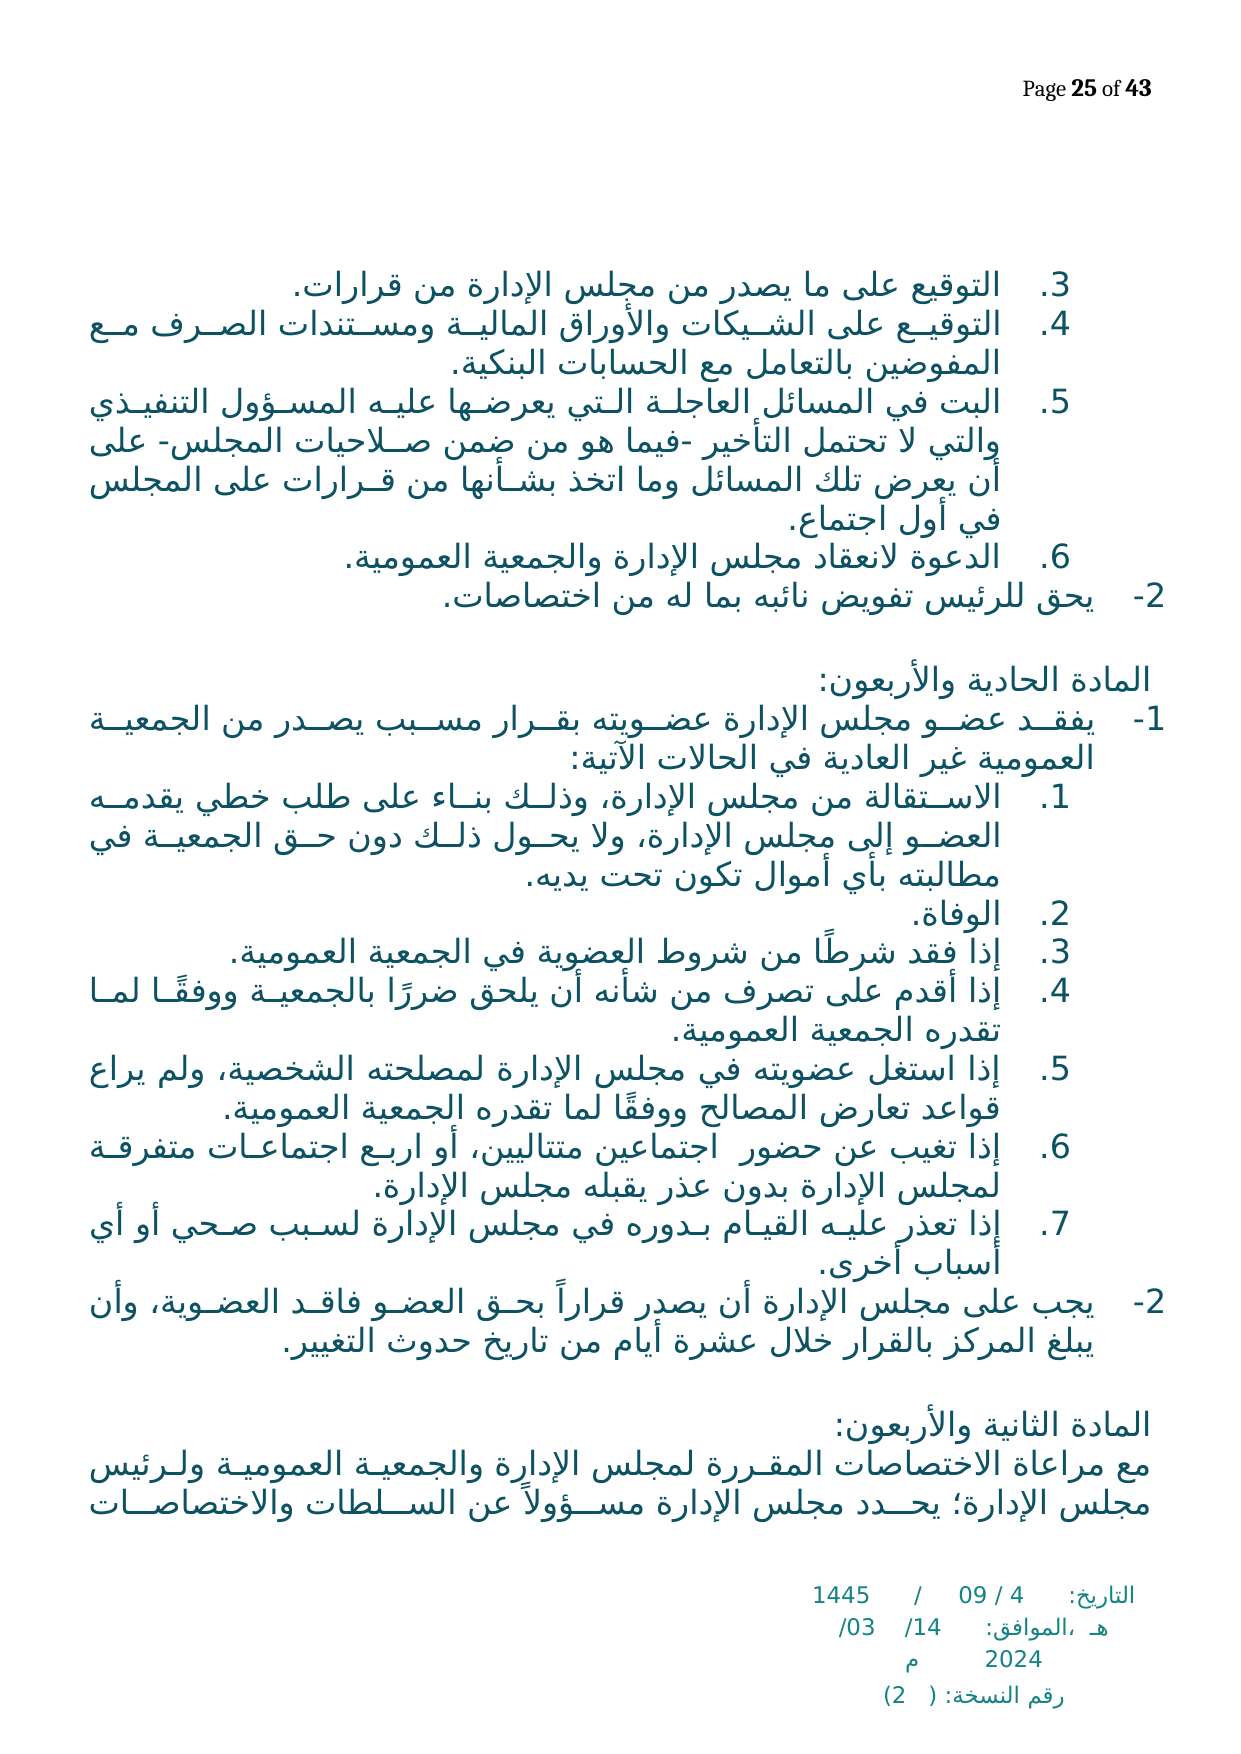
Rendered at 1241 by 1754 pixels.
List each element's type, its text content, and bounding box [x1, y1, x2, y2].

list ‌إذا فقد شرطًا من شروط العضوية في الجمعية العمومية. [89, 933, 1039, 972]
list ‌إذا تعذر عليه القيام بدوره في مجلس الإدارة لسبب صحي أو أي أسباب أخرى. [89, 1205, 1039, 1283]
list التوقيع على ما يصدر من مجلس الإدارة من قرارات. [89, 266, 1039, 305]
list ‌إذا تغيب عن حضور اجتماعين متتاليين، أو اربع اجتماعات متفرقة لمجلس الإدارة بدون عذر يقبله مجلس الإدارة. [89, 1127, 1039, 1205]
list إذا استغل عضويته في مجلس الإدارة لمصلحته الشخصية، ولم يراع قواعد تعارض المصالح ووفقًا لما تقدره الجمعية العمومية. [89, 1049, 1039, 1127]
list يفقد عضو مجلس الإدارة عضويته بقرار مسبب يصدر من الجمعية العمومية غير العادية في الحالات الآتية: [89, 700, 1133, 777]
list الاستقالة من مجلس الإدارة، وذلك بناء على طلب خطي يقدمه العضو إلى مجلس الإدارة، ولا يحول ذلك دون حق الجمعية في مطالبته بأي أموال تكون تحت يديه. [89, 777, 1039, 894]
list التوقيع على الشيكات والأوراق المالية ومستندات الصرف مع المفوضين بالتعامل مع الحسابات البنكية. [89, 305, 1039, 382]
list يجب على مجلس الإدارة أن يصدر قراراً بحق العضو فاقد العضوية، وأن يبلغ المركز بالقرار خلال عشرة أيام من تاريخ حدوث التغيير. [89, 1283, 1133, 1360]
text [89, 1444, 1152, 1522]
list إذا أقدم على تصرف من شأنه أن يلحق ضررًا بالجمعية ووفقًا لما تقدره الجمعية العمومية. [89, 972, 1039, 1049]
list ‌الوفاة. [89, 894, 1039, 933]
text المادة الثانية والأربعون: [89, 1406, 1152, 1444]
list البت في المسائل العاجلة التي يعرضها عليه المسؤول التنفيذي والتي لا تحتمل التأخير -فيما هو من ضمن صلاحيات المجلس- على أن يعرض تلك المسائل وما اتخذ بشأنها من قرارات على المجلس في أول اجتماع. [89, 382, 1039, 538]
list يحق للرئيس تفويض نائبه بما له من اختصاصات. [89, 577, 1133, 616]
text المادة الحادية والأربعون: [89, 661, 1152, 700]
list الدعوة لانعقاد مجلس الإدارة والجمعية العمومية. [89, 538, 1039, 577]
